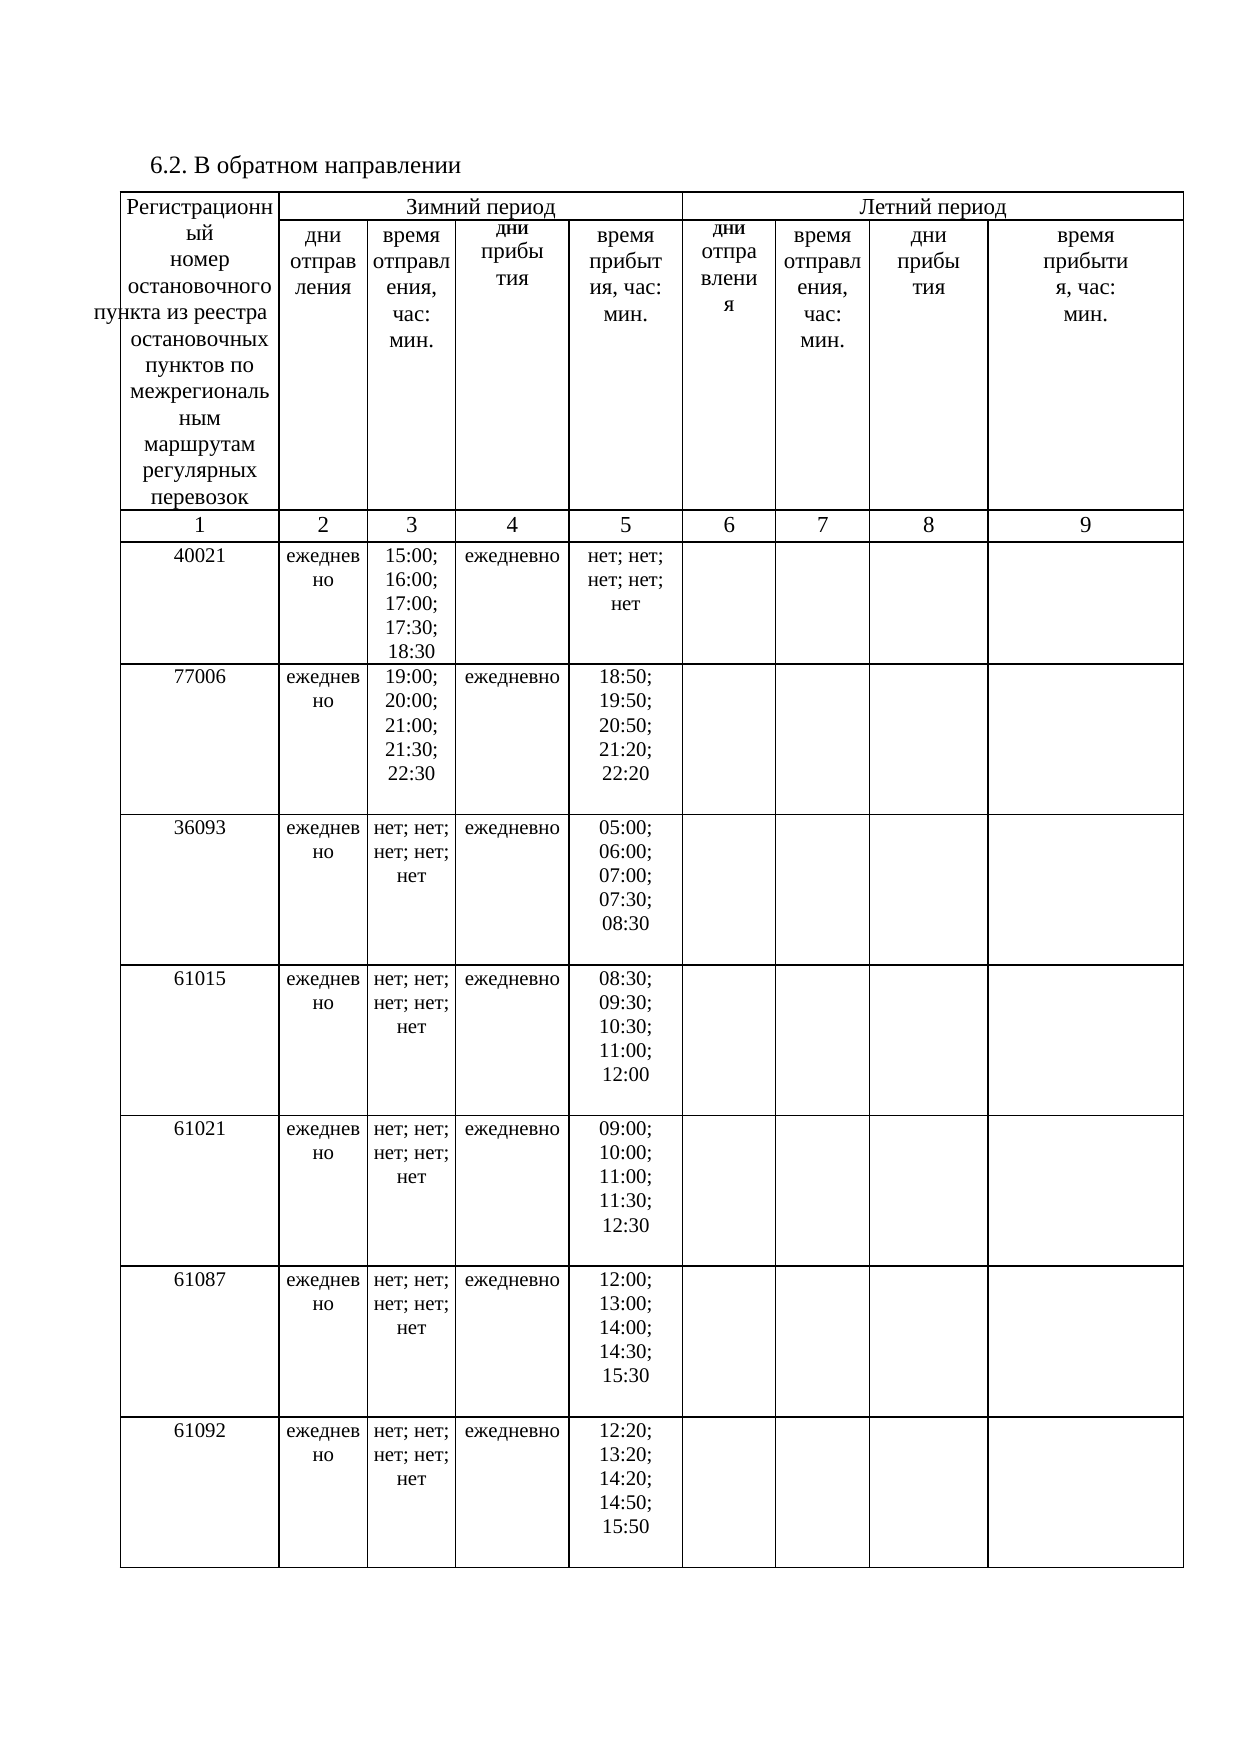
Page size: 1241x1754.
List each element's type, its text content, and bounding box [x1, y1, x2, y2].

table_cell 19:00; 20:00; 21:00; 21:30; 22:30 [368, 665, 455, 813]
table_cell 77006 [121, 665, 278, 813]
table_cell ДНИ отпра влени я [683, 221, 775, 509]
table_cell [870, 665, 987, 813]
table_cell 18:50; 19:50; 20:50; 21:20; 22:20 [570, 665, 682, 813]
table_cell 12:00; 13:00; 14:00; 14:30; 15:30 [570, 1267, 682, 1416]
table_cell ежедневно [280, 543, 367, 663]
table_cell нет; нет; нет; нет; нет [368, 1418, 455, 1567]
table_cell [989, 1267, 1183, 1416]
table_cell 61087 [121, 1267, 278, 1416]
table_cell 12:20; 13:20; 14:20; 14:50; 15:50 [570, 1418, 682, 1567]
table_cell ежедневно [456, 1418, 568, 1567]
table_cell 40021 [121, 543, 278, 663]
table_cell дни прибы тия [870, 221, 987, 509]
table_cell [776, 665, 869, 813]
table_cell [870, 1267, 987, 1416]
table_cell 36093 [121, 815, 278, 964]
table_cell 61015 [121, 966, 278, 1115]
table_cell [989, 1418, 1183, 1567]
table_cell [683, 1418, 775, 1567]
table_cell [870, 543, 987, 663]
table_cell нет; нет; нет; нет; нет [368, 966, 455, 1115]
table_cell [870, 815, 987, 964]
table_cell ДНИ прибы тия [456, 221, 568, 509]
table_cell [776, 1116, 869, 1265]
table_cell 4 [456, 511, 568, 541]
table_cell [870, 966, 987, 1115]
table_cell [989, 1116, 1183, 1265]
table_cell ежедневно [280, 1116, 367, 1265]
text 6.2. В обратном направлении [150, 150, 1090, 179]
table_cell [683, 543, 775, 663]
table_cell ежедневно [456, 1116, 568, 1265]
table_cell 3 [368, 511, 455, 541]
table_cell [683, 1267, 775, 1416]
table_cell [776, 815, 869, 964]
table_cell [870, 1418, 987, 1567]
table_cell 7 [776, 511, 869, 541]
table_cell 1 [121, 511, 278, 541]
table_cell [989, 815, 1183, 964]
table_cell ежедневно [280, 1267, 367, 1416]
table_cell ежедневно [456, 966, 568, 1115]
table_cell [683, 1116, 775, 1265]
table_cell 6 [683, 511, 775, 541]
table_cell 61021 [121, 1116, 278, 1265]
table_cell ежедневно [456, 815, 568, 964]
table_cell 05:00; 06:00; 07:00; 07:30; 08:30 [570, 815, 682, 964]
table_cell 8 [870, 511, 987, 541]
table_cell [776, 1267, 869, 1416]
table_header Летний период [683, 193, 1183, 219]
table_cell [776, 1418, 869, 1567]
table_cell ежедневно [280, 665, 367, 813]
table_cell ежедневно [280, 815, 367, 964]
table_cell время отправл ения, час: мин. [368, 221, 455, 509]
table_cell нет; нет; нет; нет; нет [368, 815, 455, 964]
table_cell нет; нет; нет; нет; нет [368, 1267, 455, 1416]
table_cell 61092 [121, 1418, 278, 1567]
table_cell ежедневно [456, 1267, 568, 1416]
table_cell 09:00; 10:00; 11:00; 11:30; 12:30 [570, 1116, 682, 1265]
table_header Регистрационный номер остановочного пункта из реестра остановочных пунктов по межрегиональным маршрутам регулярных перевозок [121, 193, 278, 509]
table_cell время отправл ения, час: мин. [776, 221, 869, 509]
table_cell нет; нет; нет; нет; нет [570, 543, 682, 663]
table_cell 15:00; 16:00; 17:00; 17:30; 18:30 [368, 543, 455, 663]
table_cell время прибыт ия, час: мин. [570, 221, 682, 509]
table_cell нет; нет; нет; нет; нет [368, 1116, 455, 1265]
table_cell [776, 543, 869, 663]
table_cell [989, 966, 1183, 1115]
table_cell ежедневно [456, 543, 568, 663]
table_header Зимний период [280, 193, 682, 219]
table_cell [683, 665, 775, 813]
table_cell ежедневно [456, 665, 568, 813]
table_cell ежедневно [280, 966, 367, 1115]
table_cell 2 [280, 511, 367, 541]
table_cell [989, 665, 1183, 813]
table_cell ежедневно [280, 1418, 367, 1567]
table_cell [776, 966, 869, 1115]
table_cell [683, 815, 775, 964]
table_cell 9 [989, 511, 1183, 541]
table_cell время прибыти я, час: мин. [989, 221, 1183, 509]
table_cell 08:30; 09:30; 10:30; 11:00; 12:00 [570, 966, 682, 1115]
table_cell 5 [570, 511, 682, 541]
table_cell [683, 966, 775, 1115]
table_cell дни отправ ления [280, 221, 367, 509]
table_cell [870, 1116, 987, 1265]
table_cell [989, 543, 1183, 663]
